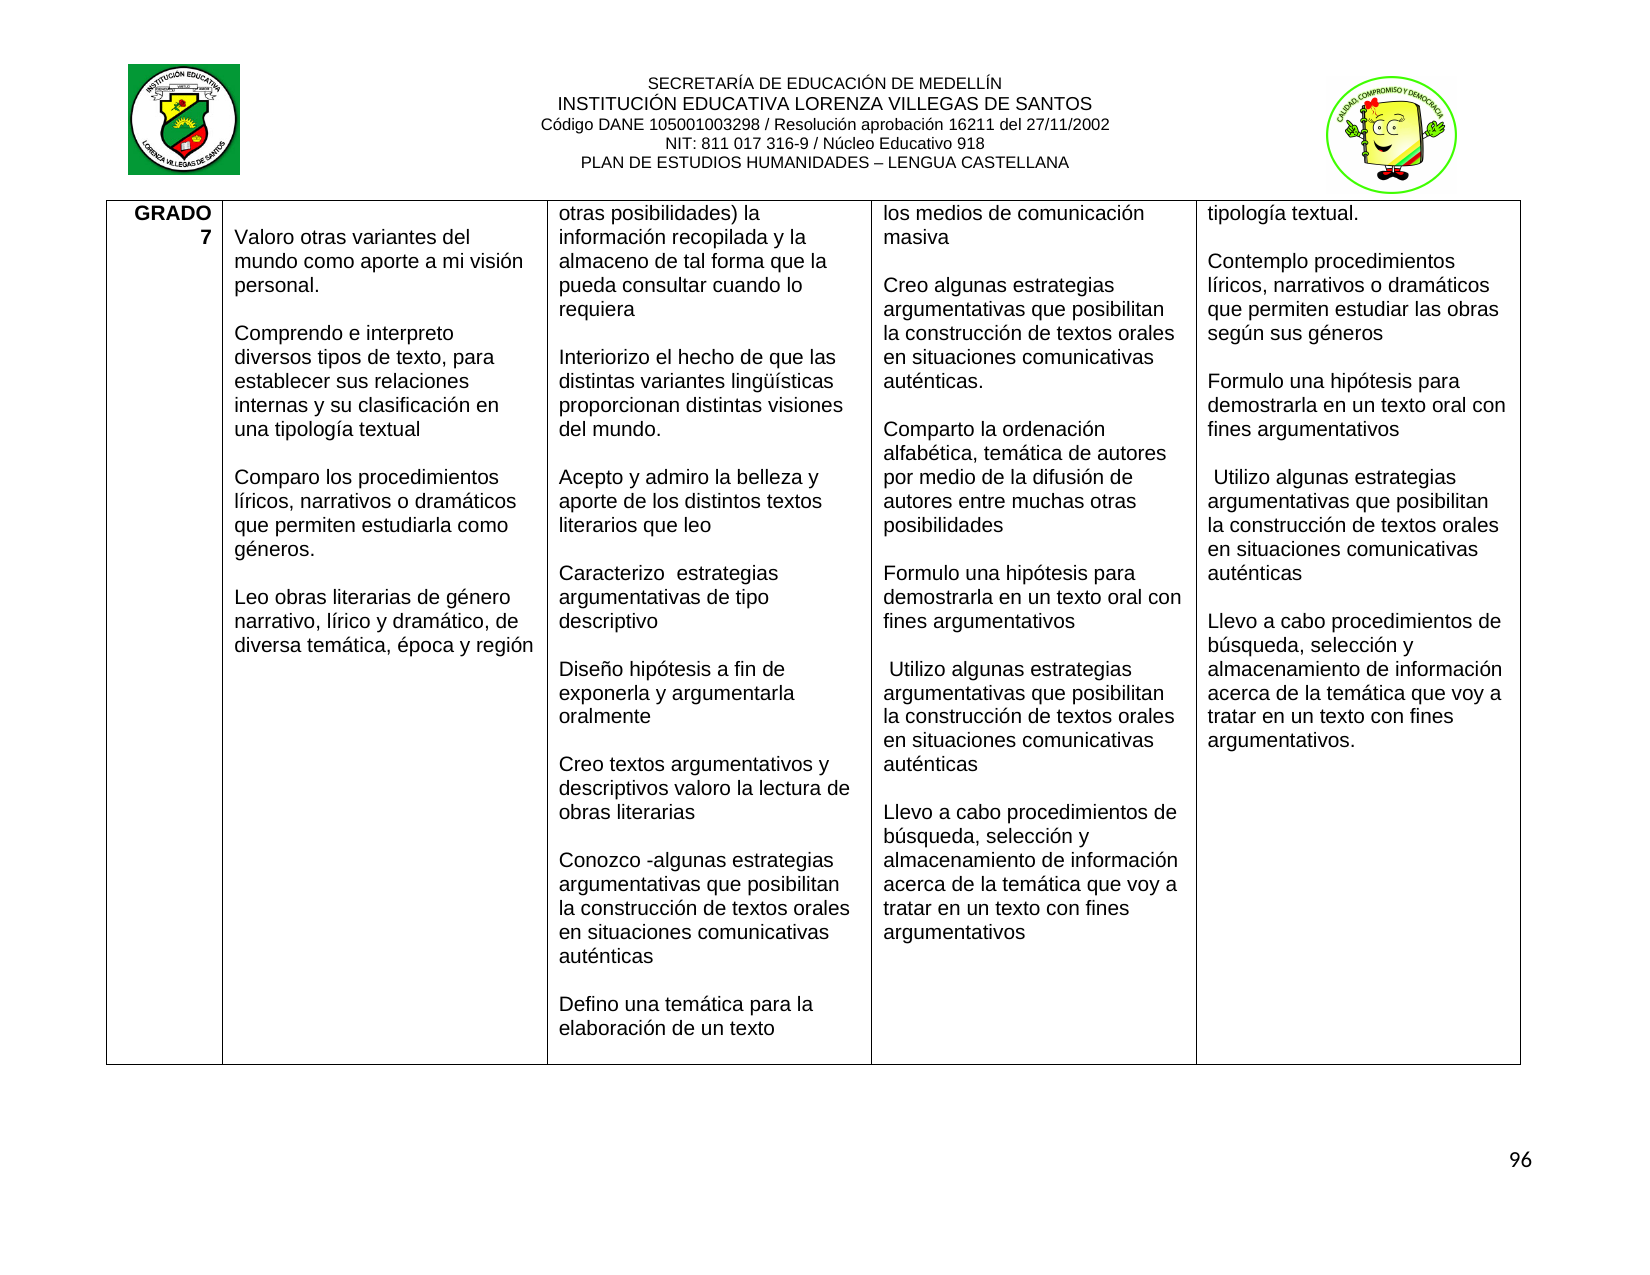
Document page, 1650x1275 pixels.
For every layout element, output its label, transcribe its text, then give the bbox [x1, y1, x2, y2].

picture [128, 64, 240, 175]
picture [1326, 76, 1457, 194]
table_cell GRADO 7 [107, 201, 222, 1064]
